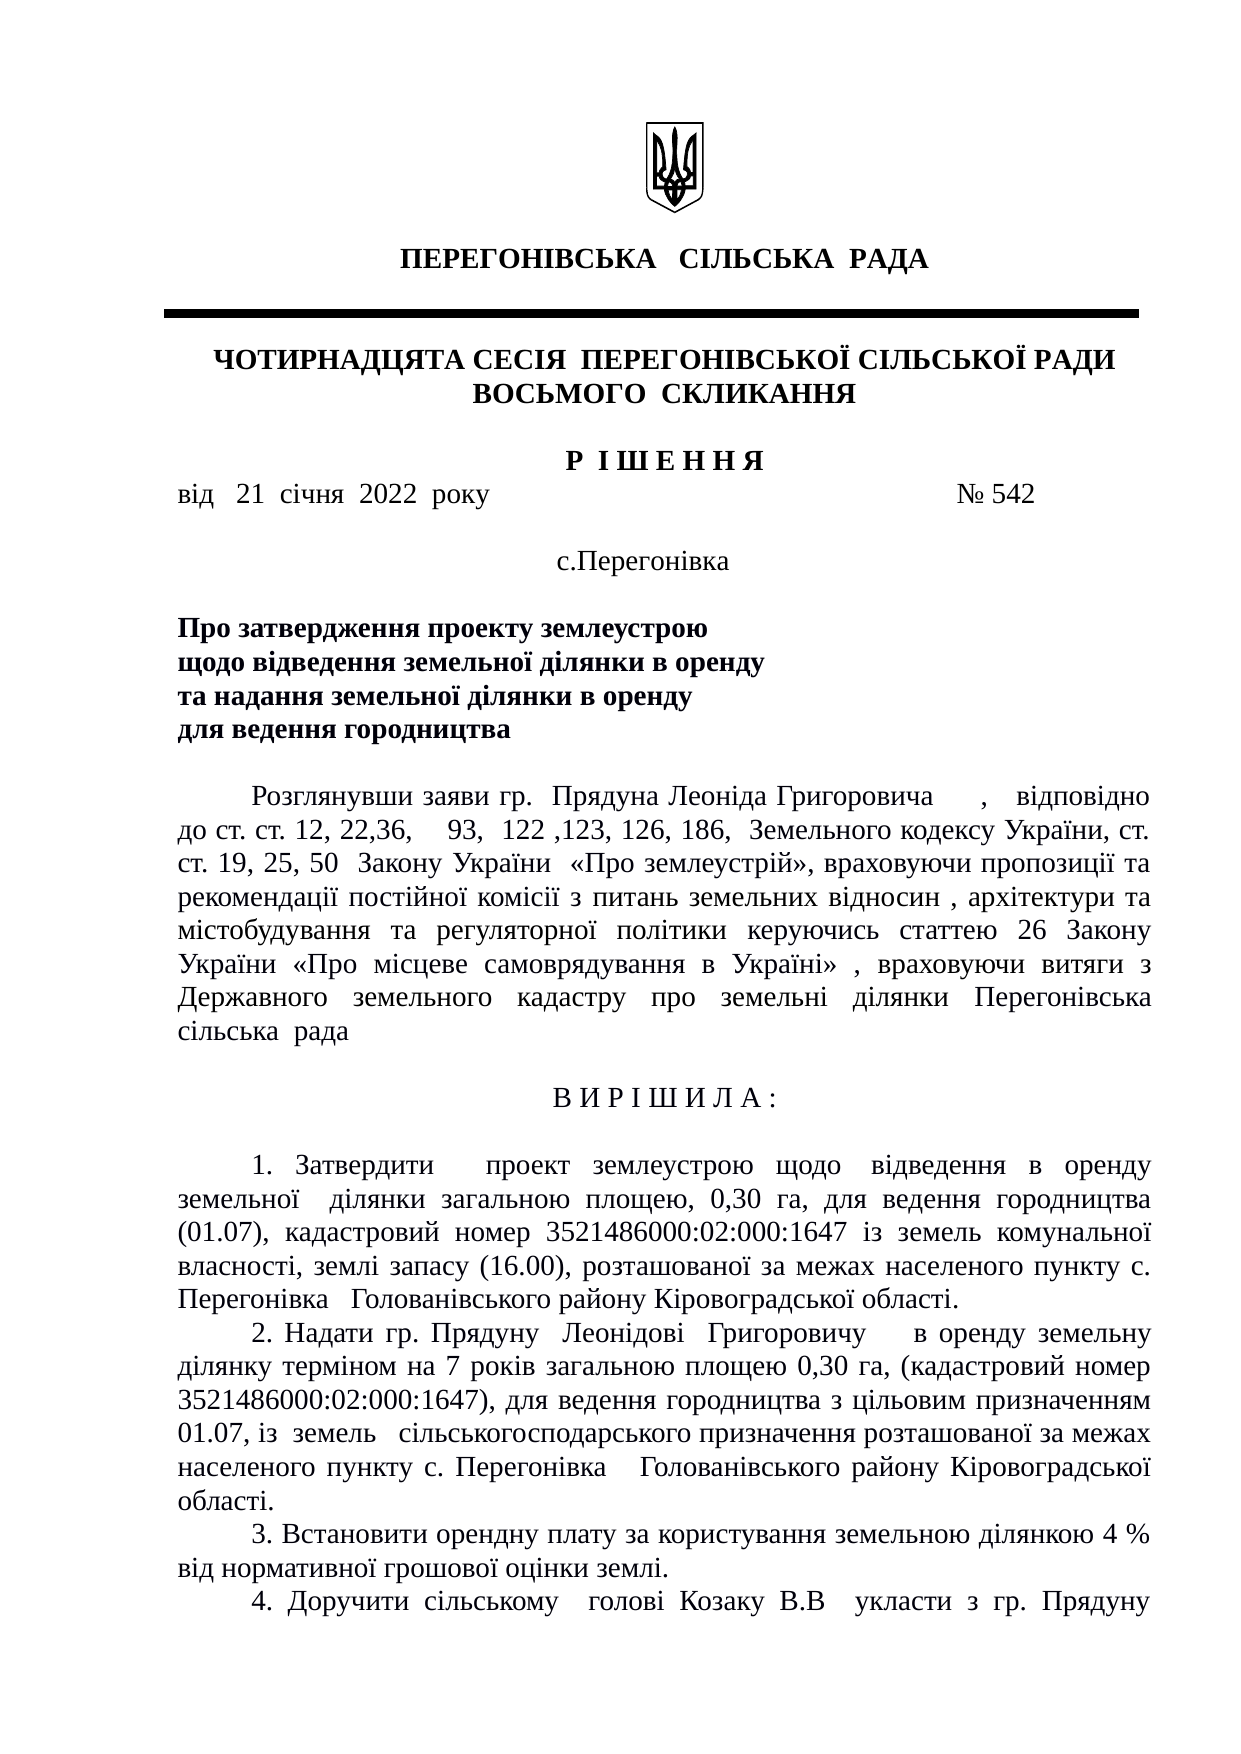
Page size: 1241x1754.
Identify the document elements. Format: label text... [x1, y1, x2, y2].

text В И Р І Ш И Л А : [177, 1080, 1152, 1114]
text для ведення городництва [177, 711, 1152, 745]
text 3. Встановити орендну плату за користування земельною ділянкою 4 % від нормативної грошової оцінки землі. [177, 1516, 1152, 1583]
text ЧОТИРНАДЦЯТА СЕСІЯ ПЕРЕГОНІВСЬКОЇ СІЛЬСЬКОЇ РАДИ [177, 342, 1152, 376]
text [177, 1583, 1152, 1617]
text Про затвердження проекту землеустрою [177, 611, 1152, 644]
text 2. Надати гр. Прядуну Леонідові Григоровичу в оренду земельну ділянку терміном на 7 років загальною площею 0,30 га, (кадастровий номер 3521486000:02:000:1647), для ведення городництва з цільовим призначенням 01.07, із земель сільськогосподарського призначення розташованої за межах населеного пункту с. Перегонівка Голованівського району Кіровоградської області. [177, 1315, 1152, 1516]
text ВОСЬМОГО СКЛИКАННЯ [177, 376, 1152, 409]
text та надання земельної ділянки в оренду [177, 678, 1152, 711]
text Р І Ш Е Н Н Я [177, 443, 1152, 476]
text ПЕРЕГОНІВСЬКА СІЛЬСЬКА РАДА [177, 242, 1152, 275]
text щодо відведення земельної ділянки в оренду [177, 644, 1152, 678]
text від 21 січня 2022 року № 542 [177, 476, 1152, 510]
text 1. Затвердити проект землеустрою щодо відведення в оренду земельної ділянки загальною площею, 0,30 га, для ведення городництва (01.07), кадастровий номер 3521486000:02:000:1647 із земель комунальної власності, землі запасу (16.00), розташованої за межах населеного пункту с. Перегонівка Голованівського району Кіровоградської області. [177, 1147, 1152, 1315]
text Розглянувши заяви гр. Прядуна Леоніда Григоровича , відповідно до ст. ст. 12, 22,36, 93, 122 ,123, 126, 186, Земельного кодексу України, ст. ст. 19, 25, 50 Закону України «Про землеустрій», враховуючи пропозиції та рекомендації постійної комісії з питань земельних відносин , архітектури та містобудування та регуляторної політики керуючись статтею 26 Закону України «Про місцеве самоврядування в Україні» , враховуючи витяги з Державного земельного кадастру про земельні ділянки Перегонівська сільська рада [177, 778, 1152, 1047]
text с.Перегонівка [177, 543, 1152, 577]
